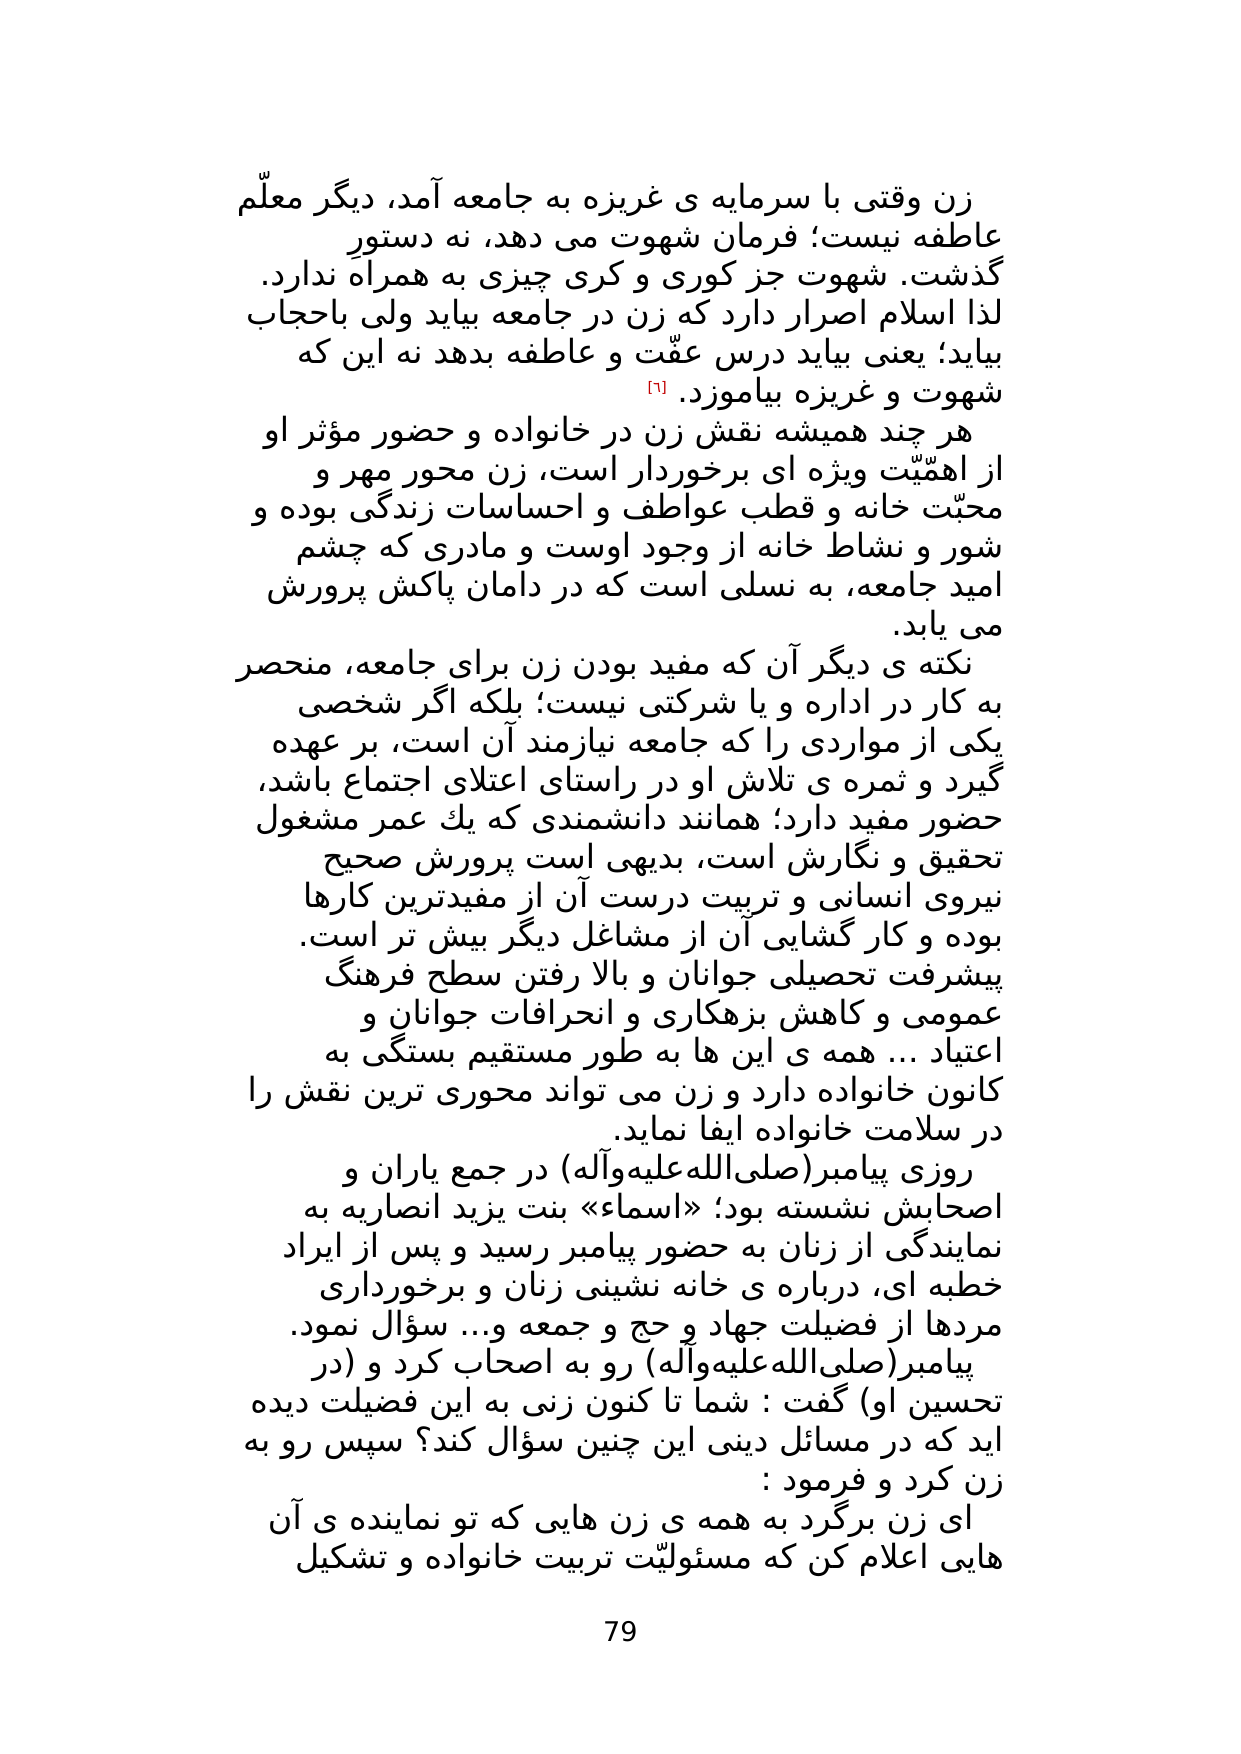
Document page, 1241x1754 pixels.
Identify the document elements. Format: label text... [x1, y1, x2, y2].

text نكته ى ديگر آن كه مفيد بودن زن براى جامعه، منحصر به كار در اداره و يا شركتى نيست؛ بلكه اگر شخصى يكى از مواردى را كه جامعه نيازمند آن است، بر عهده گيرد و ثمره ى تلاش او در راستاى اعتلاى اجتماع باشد، حضور مفيد دارد؛ همانند دانشمندى كه يك عمر مشغول تحقيق و نگارش است، بديهى است پرورش صحيح نيروى انسانى و تربيت درست آن از مفيدترين كارها بوده و كار گشايى آن از مشاغل ديگر بيش تر است. پيشرفت تحصيلى جوانان و بالا رفتن سطح فرهنگ عمومى و كاهش بزهكارى و انحرافات جوانان و اعتياد ... همه ى اين ها به طور مستقيم بستگى به كانون خانواده دارد و زن مى تواند محورى ترين نقش را در سلامت خانواده ايفا نمايد. [236, 643, 1004, 1148]
text زن وقتى با سرمايه ى غريزه به جامعه آمد، ديگر معلّم عاطفه نيست؛ فرمان شهوت مى دهد، نه دستورِ گذشت. شهوت جز كورى و كرى چيزى به همراه ندارد. لذا اسلام اصرار دارد كه زن در جامعه بيايد ولى باحجاب بيايد؛ يعنى بيايد درس عفّت و عاطفه بدهد نه اين كه شهوت و غريزه بياموزد. [٦] [236, 177, 1004, 410]
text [236, 1498, 1004, 1576]
text هر چند هميشه نقش زن در خانواده و حضور مؤثر او از اهمّيّت ويژه اى برخوردار است، زن محور مهر و محبّت خانه و قطب عواطف و احساسات زندگى بوده و شور و نشاط خانه از وجود اوست و مادرى كه چشم اميد جامعه، به نسلى است كه در دامان پاكش پرورش مى يابد. [236, 410, 1004, 643]
text روزى پيامبر(صلى‌الله‌عليه‌وآله) در جمع ياران و اصحابش نشسته بود؛ «اسماء» بنت يزيد انصاريه به نمايندگى از زنان به حضور پيامبر رسيد و پس از ايراد خطبه اى، درباره ى خانه نشينى زنان و برخوردارى مردها از فضيلت جهاد و حج و جمعه و... سؤال نمود. [236, 1148, 1004, 1343]
text پيامبر(صلى‌الله‌عليه‌وآله) رو به اصحاب كرد و (در تحسين او) گفت : شما تا كنون زنى به اين فضيلت ديده ايد كه در مسائل دينى اين چنين سؤال كند؟ سپس رو به زن كرد و فرمود : [236, 1343, 1004, 1498]
